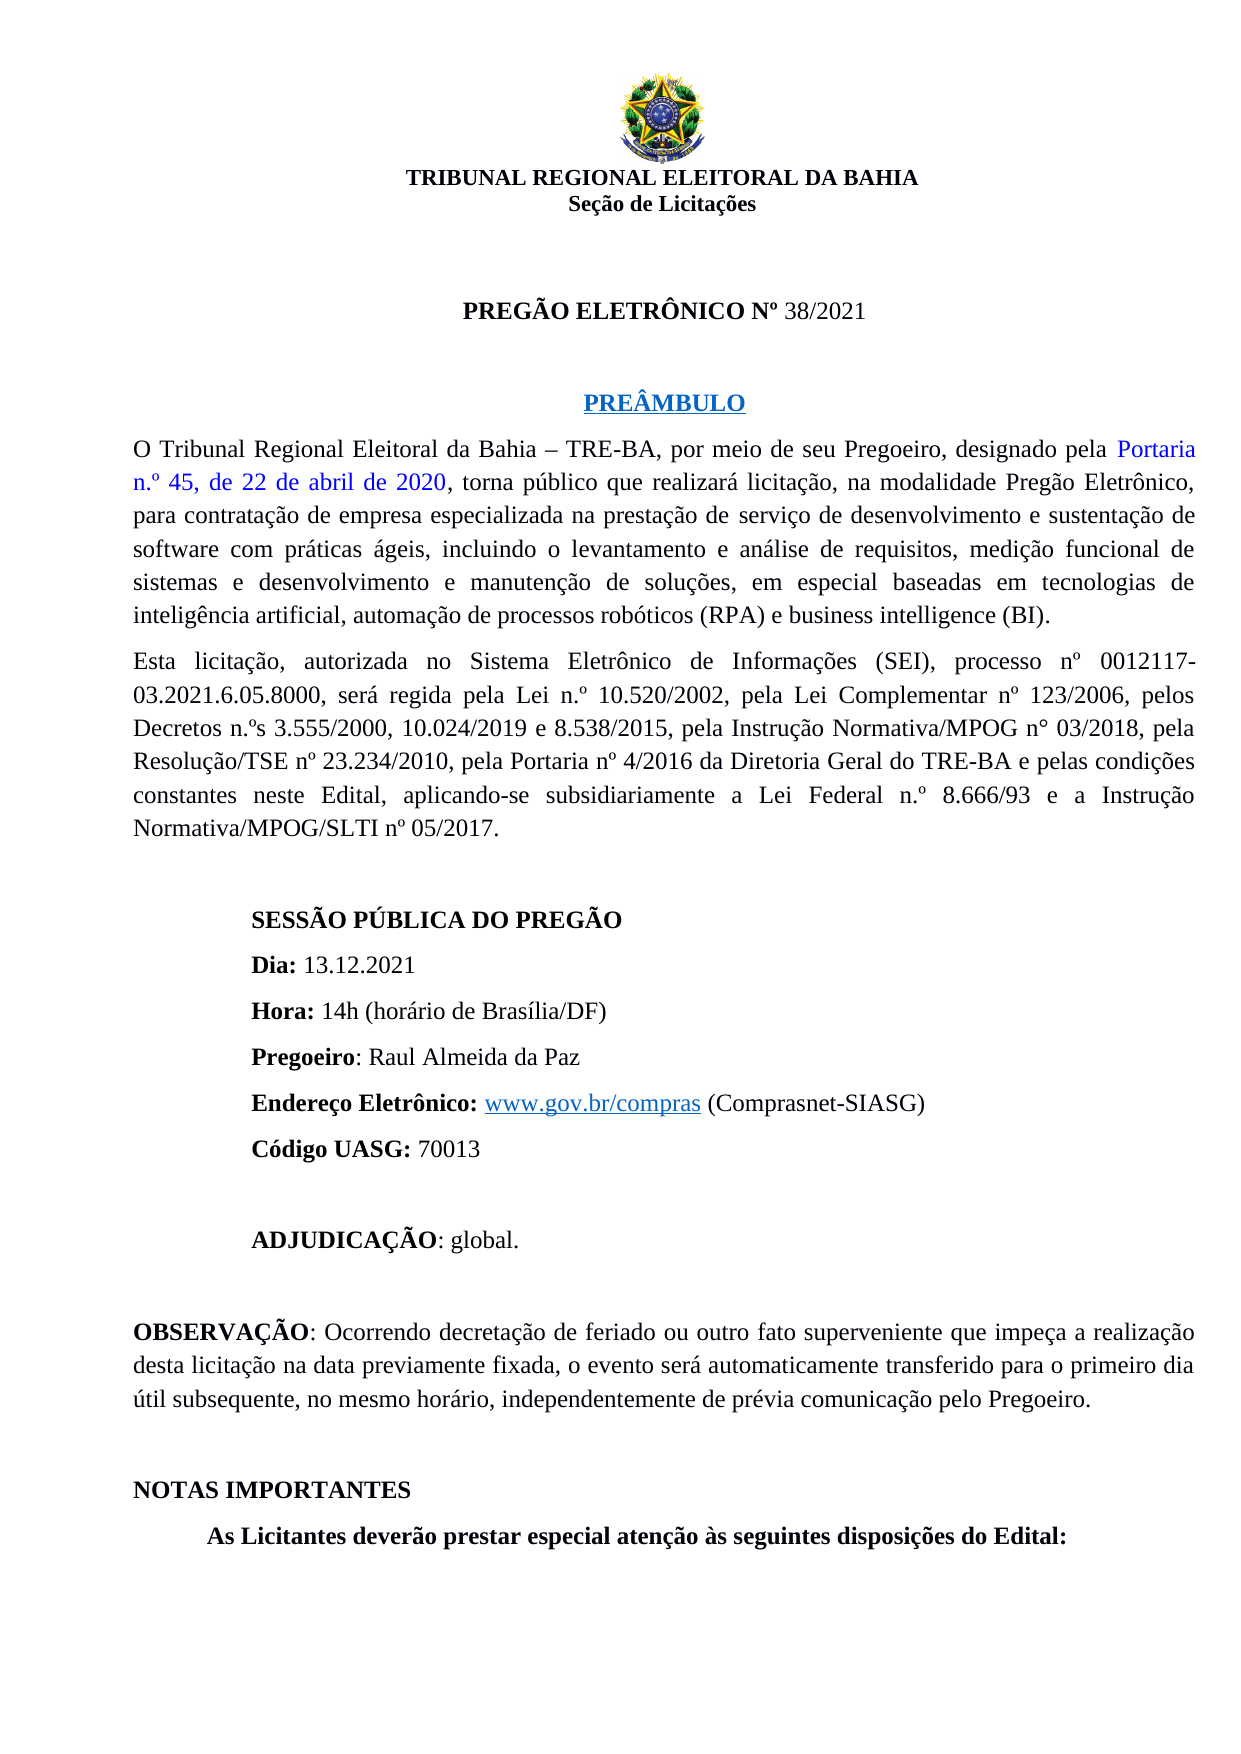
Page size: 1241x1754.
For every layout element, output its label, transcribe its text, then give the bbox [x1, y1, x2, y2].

text Esta licitação, autorizada no Sistema Eletrônico de Informações (SEI), processo nº , será regida pela Lei n.º 10.520/2002, pela Lei Complementar nº 123/2006, pelos Decretos n.ºs 3.555/2000, 10.024/2019 e 8.538/2015, pela Instrução Normativa/MPOG n° 03/2018, pela Resolução/TSE nº 23.234/2010, pela Portaria nº 4/2016 da Diretoria Geral do TRE-BA e pelas condições constantes neste Edital, aplicando-se subsidiariamente a Lei Federal n.º 8.666/93 e a Instrução Normativa/MPOG/SLTI nº 05/2017. [133, 643, 1196, 843]
text PREÂMBULO [133, 385, 1196, 418]
text SESSÃO PÚBLICA DO PREGÃO [251, 901, 1196, 935]
text Endereço Eletrônico: www.gov.br/compras (Comprasnet-SIASG) [251, 1085, 1196, 1118]
text NOTAS IMPORTANTES [133, 1472, 1196, 1506]
text Hora: 14h (horário de Brasília/DF) [251, 993, 1196, 1026]
text ADJUDICAÇÃO: global. [177, 1222, 1196, 1256]
text O Tribunal Regional Eleitoral da Bahia – TRE-BA, por meio de seu Pregoeiro, designado pela Portaria n.º 45, de 22 de abril de 2020, torna público que realizará licitação, na modalidade Pregão Eletrônico, para contratação de empresa especializada na prestação de . [133, 431, 1196, 631]
text Código UASG: 70013 [177, 1131, 1196, 1164]
text Dia: 13.12.2021 [251, 947, 1196, 981]
text PREGÃO ELETRÔNICO Nº [133, 264, 1196, 326]
text Pregoeiro: Raul Almeida da Paz [177, 1039, 1196, 1072]
text As Licitantes deverão prestar especial atenção às seguintes disposições do Edital: [133, 1518, 1196, 1551]
text OBSERVAÇÃO: Ocorrendo decretação de feriado ou outro fato superveniente que impeça a realização desta licitação na data previamente fixada, o evento será automaticamente transferido para o primeiro dia útil subsequente, no mesmo horário, independentemente de prévia comunicação pelo Pregoeiro. [133, 1314, 1196, 1414]
